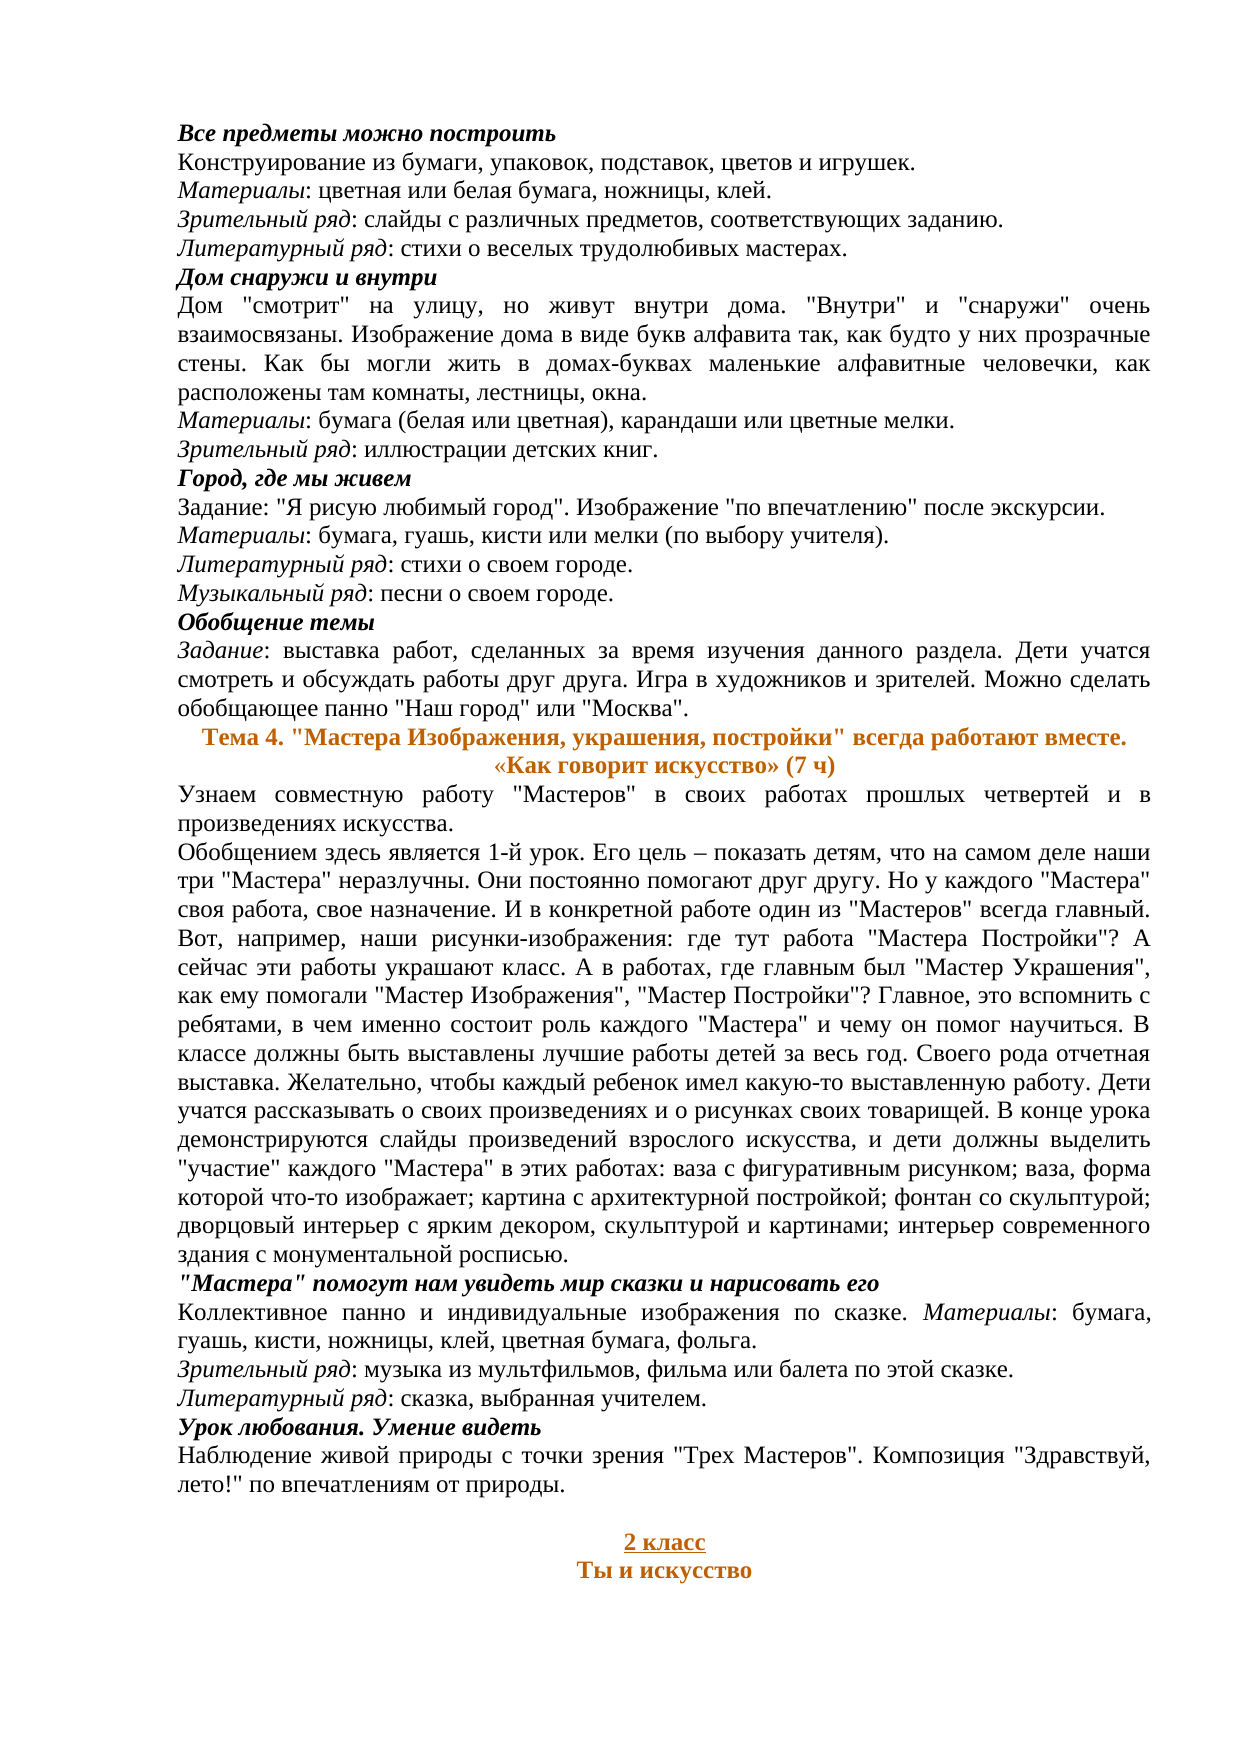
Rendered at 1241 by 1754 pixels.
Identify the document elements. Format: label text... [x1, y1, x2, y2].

text Материалы: цветная или белая бумага, ножницы, клей. [177, 176, 1152, 204]
text Все предметы можно построить [177, 118, 1152, 147]
text Обобщение темы [177, 607, 1152, 636]
text Зрительный ряд: иллюстрации детских книг. [177, 434, 1152, 463]
text Материалы: бумага (белая или цветная), карандаши или цветные мелки. [177, 406, 1152, 434]
text Литературный ряд: сказка, выбранная учителем. [177, 1383, 1152, 1412]
text Материалы: бумага, гуашь, кисти или мелки (по выбору учителя). [177, 521, 1152, 549]
text Литературный ряд: стихи о своем городе. [177, 549, 1152, 578]
text Урок любования. Умение видеть [177, 1412, 1152, 1441]
text Задание: выставка работ, сделанных за время изучения данного раздела. Дети учатся смотреть и обсуждать работы друг друга. Игра в художников и зрителей. Можно сделать обобщающее панно "Наш город" или "Москва". [177, 636, 1152, 722]
text "Мастера" помогут нам увидеть мир сказки и нарисовать его [177, 1268, 1152, 1297]
text Ты и искусство [177, 1556, 1152, 1584]
text Тема 4. "Мастера Изображения, украшения, постройки" всегда работают вместе. «Как говорит искусство» (7 ч) [177, 722, 1152, 779]
text Наблюдение живой природы с точки зрения "Трех Мастеров". Композиция "Здравствуй, лето!" по впечатлениям от природы. [177, 1441, 1152, 1498]
text Музыкальный ряд: песни о своем городе. [177, 578, 1152, 607]
text Зрительный ряд: музыка из мультфильмов, фильма или балета по этой сказке. [177, 1354, 1152, 1383]
text Дом "смотрит" на улицу, но живут внутри дома. "Внутри" и "снаружи" очень взаимосвязаны. Изображение дома в виде букв алфавита так, как будто у них прозрачные стены. Как бы могли жить в домах-буквах маленькие алфавитные человечки, как расположены там комнаты, лестницы, окна. [177, 291, 1152, 406]
text Город, где мы живем [177, 463, 1152, 492]
text Конструирование из бумаги, упаковок, подставок, цветов и игрушек. [177, 147, 1152, 176]
text Задание: "Я рисую любимый город". Изображение "по впечатлению" после экскурсии. [177, 492, 1152, 521]
text Узнаем совместную работу "Мастеров" в своих работах прошлых четвертей и в произведениях искусства. [177, 779, 1152, 837]
text Зрительный ряд: слайды с различных предметов, соответствующих заданию. [177, 204, 1152, 233]
text 2 класс [177, 1527, 1152, 1556]
text Дом снаружи и внутри [177, 262, 1152, 291]
text Коллективное панно и индивидуальные изображения по сказке. Материалы: бумага, гуашь, кисти, ножницы, клей, цветная бумага, фольга. [177, 1297, 1152, 1354]
text Литературный ряд: стихи о веселых трудолюбивых мастерах. [177, 233, 1152, 262]
text Обобщением здесь является 1-й урок. Его цель – показать детям, что на самом деле наши три "Мастера" неразлучны. Они постоянно помогают друг другу. Но у каждого "Мастера" своя работа, свое назначение. И в конкретной работе один из "Мастеров" всегда главный. Вот, например, наши рисунки-изображения: где тут работа "Мастера Постройки"? А сейчас эти работы украшают класс. А в работах, где главным был "Мастер Украшения", как ему помогали "Мастер Изображения", "Мастер Постройки"? Главное, это вспомнить с ребятами, в чем именно состоит роль каждого "Мастера" и чему он помог научиться. В классе должны быть выставлены лучшие работы детей за весь год. Своего рода отчетная выставка. Желательно, чтобы каждый ребенок имел какую-то выставленную работу. Дети учатся рассказывать о своих произведениях и о рисунках своих товарищей. В конце урока демонстрируются слайды произведений взрослого искусства, и дети должны выделить "участие" каждого "Мастера" в этих работах: ваза с фигуративным рисунком; ваза, форма которой что-то изображает; картина с архитектурной постройкой; фонтан со скульптурой; дворцовый интерьер с ярким декором, скульптурой и картинами; интерьер современного здания с монументальной росписью. [177, 837, 1152, 1268]
